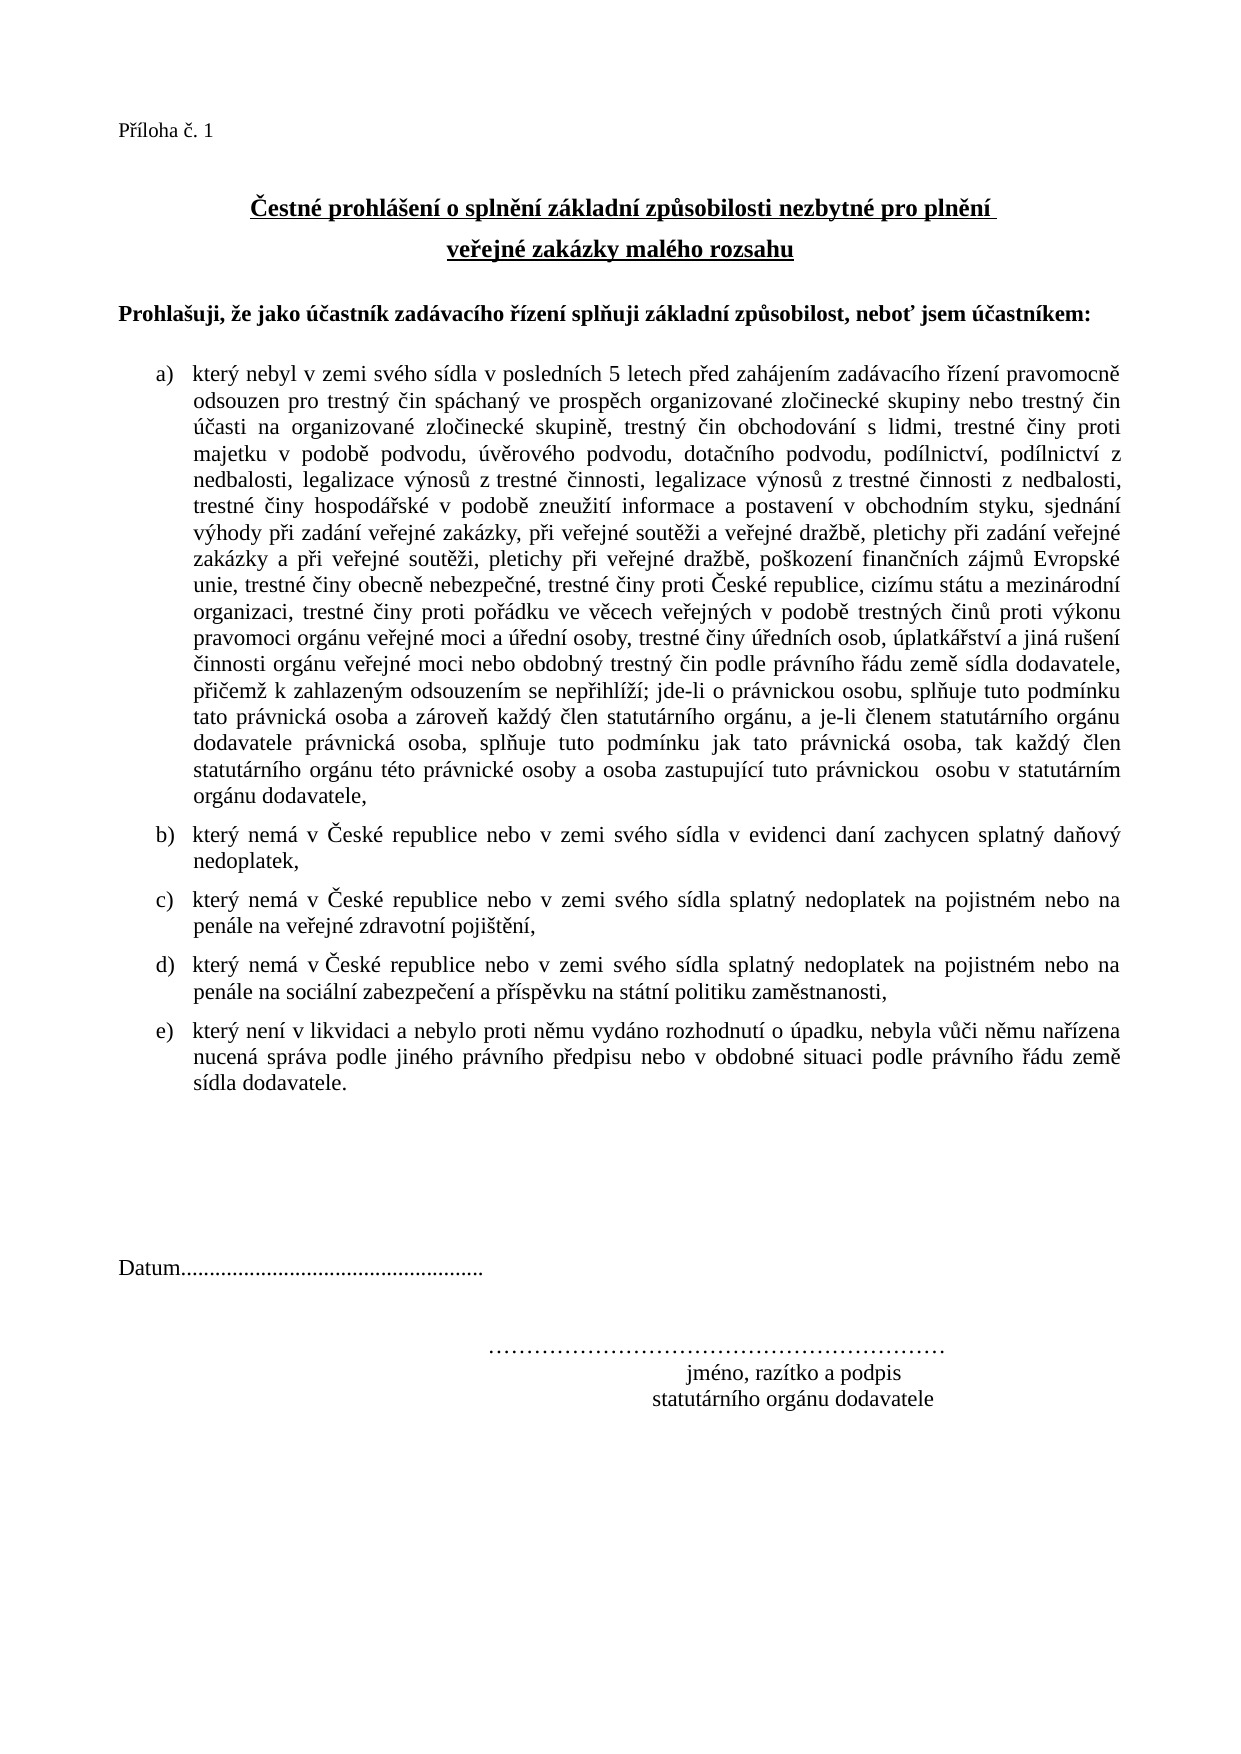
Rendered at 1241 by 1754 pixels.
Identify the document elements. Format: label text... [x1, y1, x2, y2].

text jméno, razítko a podpis [561, 1359, 1122, 1385]
list který nemá v České republice nebo v zemi svého sídla splatný nedoplatek na pojistném nebo na penále na sociální zabezpečení a příspěvku na státní politiku zaměstnanosti, [156, 951, 1122, 1004]
text …………………………………………………… [266, 1333, 1122, 1359]
list který nemá v České republice nebo v zemi svého sídla v evidenci daní zachycen splatný daňový nedoplatek, [156, 821, 1122, 874]
subtitle Příloha č. 1 [118, 118, 1133, 142]
text statutárního orgánu dodavatele [561, 1385, 1122, 1412]
list který není v likvidaci a nebylo proti němu vydáno rozhodnutí o úpadku, nebyla vůči němu nařízena nucená správa podle jiného právního předpisu nebo v obdobné situaci podle právního řádu země sídla dodavatele. [156, 1017, 1122, 1096]
list který nemá v České republice nebo v zemi svého sídla splatný nedoplatek na pojistném nebo na penále na veřejné zdravotní pojištění, [156, 886, 1122, 939]
text veřejné zakázky malého rozsahu [118, 234, 1122, 263]
list který nebyl v zemi svého sídla v posledních 5 letech před zahájením zadávacího řízení pravomocně odsouzen pro trestný čin spáchaný ve prospěch organizované zločinecké skupiny nebo trestný čin účasti na organizované zločinecké skupině, trestný čin obchodování s lidmi, trestné činy proti majetku v podobě podvodu, úvěrového podvodu, dotačního podvodu, podílnictví, podílnictví z nedbalosti, legalizace výnosů z trestné činnosti, legalizace výnosů z trestné činnosti z nedbalosti, trestné činy hospodářské v podobě zneužití informace a postavení v obchodním styku, sjednání výhody při zadání veřejné zakázky, při veřejné soutěži a veřejné dražbě, pletichy při zadání veřejné zakázky a při veřejné soutěži, pletichy při veřejné dražbě, poškození finančních zájmů Evropské unie, trestné činy obecně nebezpečné, trestné činy proti České republice, cizímu státu a mezinárodní organizaci, trestné činy proti pořádku ve věcech veřejných v podobě trestných činů proti výkonu pravomoci orgánu veřejné moci a úřední osoby, trestné činy úředních osob, úplatkářství a jiná rušení činnosti orgánu veřejné moci nebo obdobný trestný čin podle právního řádu země sídla dodavatele, přičemž k zahlazeným odsouzením se nepřihlíží; jde-li o právnickou osobu, splňuje tuto podmínku tato právnická osoba a zároveň každý člen statutárního orgánu, a je-li členem statutárního orgánu dodavatele právnická osoba, splňuje tuto podmínku jak tato právnická osoba, tak každý člen statutárního orgánu této právnické osoby a osoba zastupující tuto právnickou osobu v statutárním orgánu dodavatele, [156, 361, 1122, 808]
text Prohlašuji, že jako účastník zadávacího řízení splňuji základní způsobilost, neboť jsem účastníkem: [118, 299, 1122, 326]
text Datum..................................................... [118, 1253, 1122, 1280]
text Čestné prohlášení o splnění základní způsobilosti nezbytné pro plnění [118, 193, 1122, 222]
